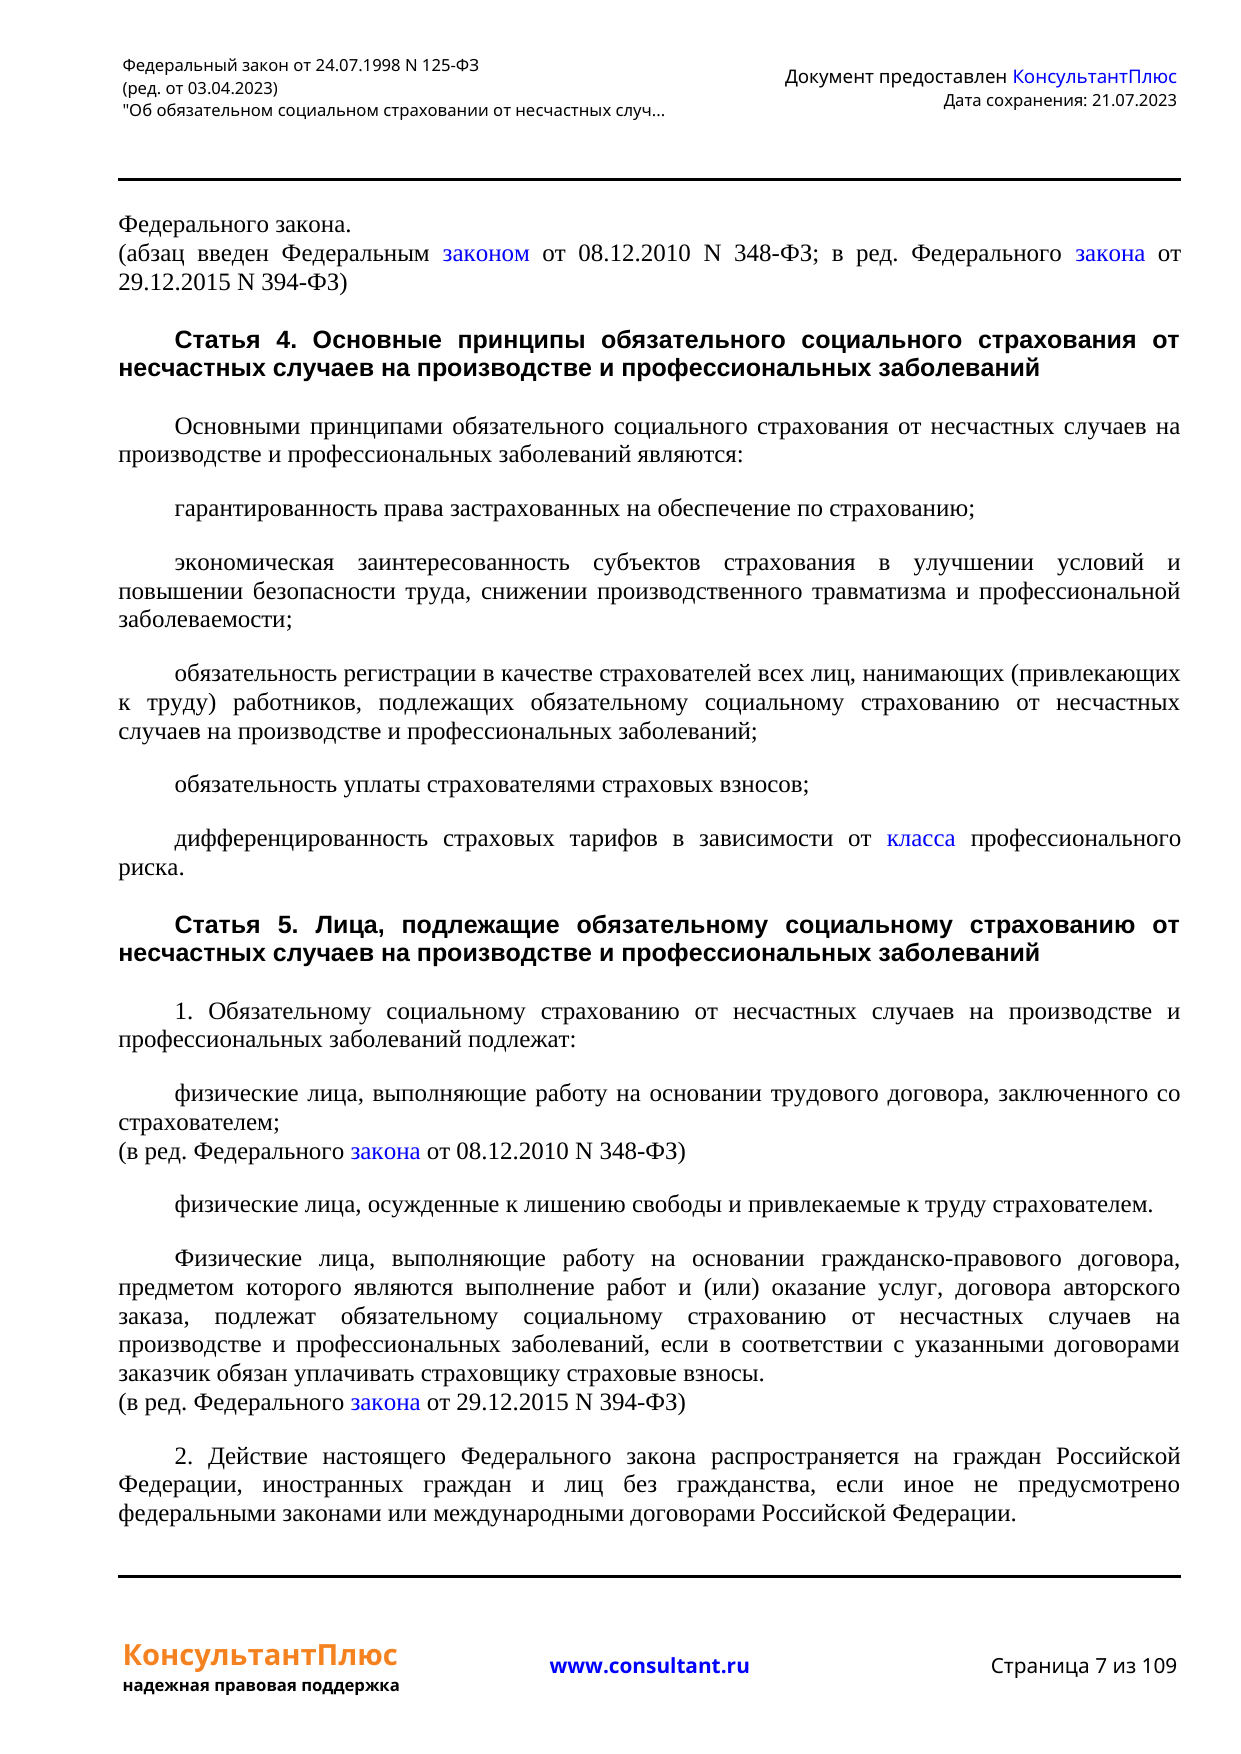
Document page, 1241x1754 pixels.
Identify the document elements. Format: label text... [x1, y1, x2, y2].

text физические лица, осужденные к лишению свободы и привлекаемые к труду страхователем. [118, 1189, 1181, 1218]
text обязательность регистрации в качестве страхователей всех лиц, нанимающих (привлекающих к труду) работников, подлежащих обязательному социальному страхованию от несчастных случаев на производстве и профессиональных заболеваний; [118, 658, 1181, 744]
text гарантированность права застрахованных на обеспечение по страхованию; [118, 493, 1181, 522]
title Статья 5. Лица, подлежащие обязательному социальному страхованию от несчастных случаев на производстве и профессиональных заболеваний [118, 909, 1181, 967]
title Статья 4. Основные принципы обязательного социального страхования от несчастных случаев на производстве и профессиональных заболеваний [118, 324, 1181, 382]
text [118, 209, 1181, 238]
text физические лица, выполняющие работу на основании трудового договора, заключенного со страхователем; [118, 1078, 1181, 1136]
text 1. Обязательному социальному страхованию от несчастных случаев на производстве и профессиональных заболеваний подлежат: [118, 996, 1181, 1053]
text Основными принципами обязательного социального страхования от несчастных случаев на производстве и профессиональных заболеваний являются: [118, 411, 1181, 468]
text 2. Действие настоящего Федерального закона распространяется на граждан Российской Федерации, иностранных граждан и лиц без гражданства, если иное не предусмотрено федеральными законами или международными договорами Российской Федерации. [118, 1441, 1181, 1527]
text дифференцированность страховых тарифов в зависимости от класса профессионального риска. [118, 823, 1181, 881]
text (в ред. Федерального закона от 08.12.2010 N 348-ФЗ) [118, 1136, 1181, 1164]
text экономическая заинтересованность субъектов страхования в улучшении условий и повышении безопасности труда, снижении производственного травматизма и профессиональной заболеваемости; [118, 547, 1181, 633]
text (в ред. Федерального закона от 29.12.2015 N 394-ФЗ) [118, 1387, 1181, 1416]
text (абзац введен Федеральным законом от 08.12.2010 N 348-ФЗ; в ред. Федерального закона от 29.12.2015 N 394-ФЗ) [118, 238, 1181, 296]
text Физические лица, выполняющие работу на основании гражданско-правового договора, предметом которого являются выполнение работ и (или) оказание услуг, договора авторского заказа, подлежат обязательному социальному страхованию от несчастных случаев на производстве и профессиональных заболеваний, если в соответствии с указанными договорами заказчик обязан уплачивать страховщику страховые взносы. [118, 1243, 1181, 1387]
text обязательность уплаты страхователями страховых взносов; [118, 769, 1181, 798]
